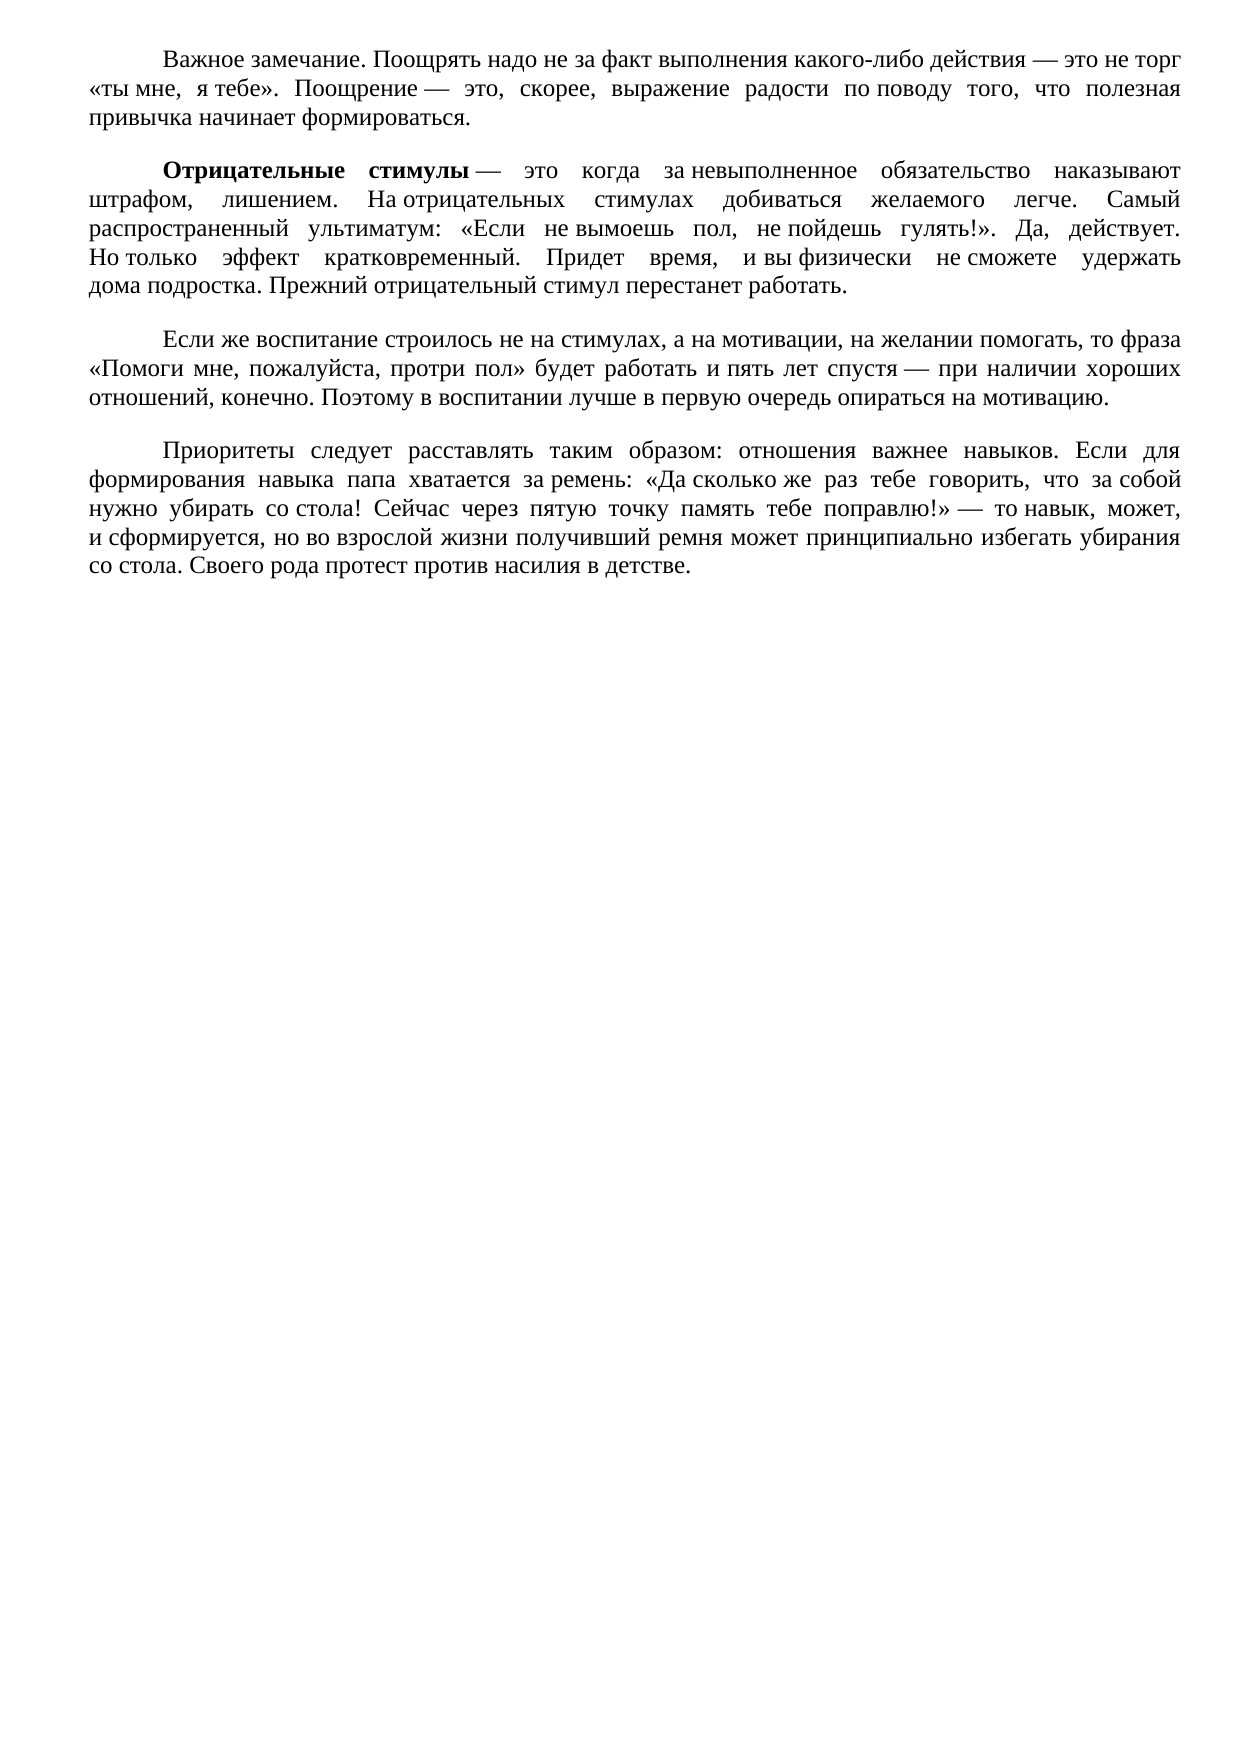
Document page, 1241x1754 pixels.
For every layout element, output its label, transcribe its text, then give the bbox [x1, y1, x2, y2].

text Приоритеты следует расставлять таким образом: отношения важнее навыков. Если для формирования навыка папа хватается за ремень: «Да сколько же раз тебе говорить, что за собой нужно убирать со стола! Сейчас через пятую точку память тебе поправлю!» — то навык, может, и сформируется, но во взрослой жизни получивший ремня может принципиально избегать убирания со стола. Своего рода протест против насилия в детстве. [89, 436, 1181, 579]
text Отрицательные стимулы — это когда за невыполненное обязательство наказывают штрафом, лишением. На отрицательных стимулах добиваться желаемого легче. Самый распространенный ультиматум: «Если не вымоешь пол, не пойдешь гулять!». Да, действует. Но только эффект кратковременный. Придет время, и вы физически не сможете удержать дома подростка. Прежний отрицательный стимул перестанет работать. [89, 156, 1181, 299]
text Важное замечание. Поощрять надо не за факт выполнения какого-либо действия — это не торг «ты мне, я тебе». Поощрение — это, скорее, выражение радости по поводу того, что полезная привычка начинает формироваться. [89, 44, 1181, 131]
text Если же воспитание строилось не на стимулах, а на мотивации, на желании помогать, то фраза «Помоги мне, пожалуйста, протри пол» будет работать и пять лет спустя — при наличии хороших отношений, конечно. Поэтому в воспитании лучше в первую очередь опираться на мотивацию. [89, 324, 1181, 411]
